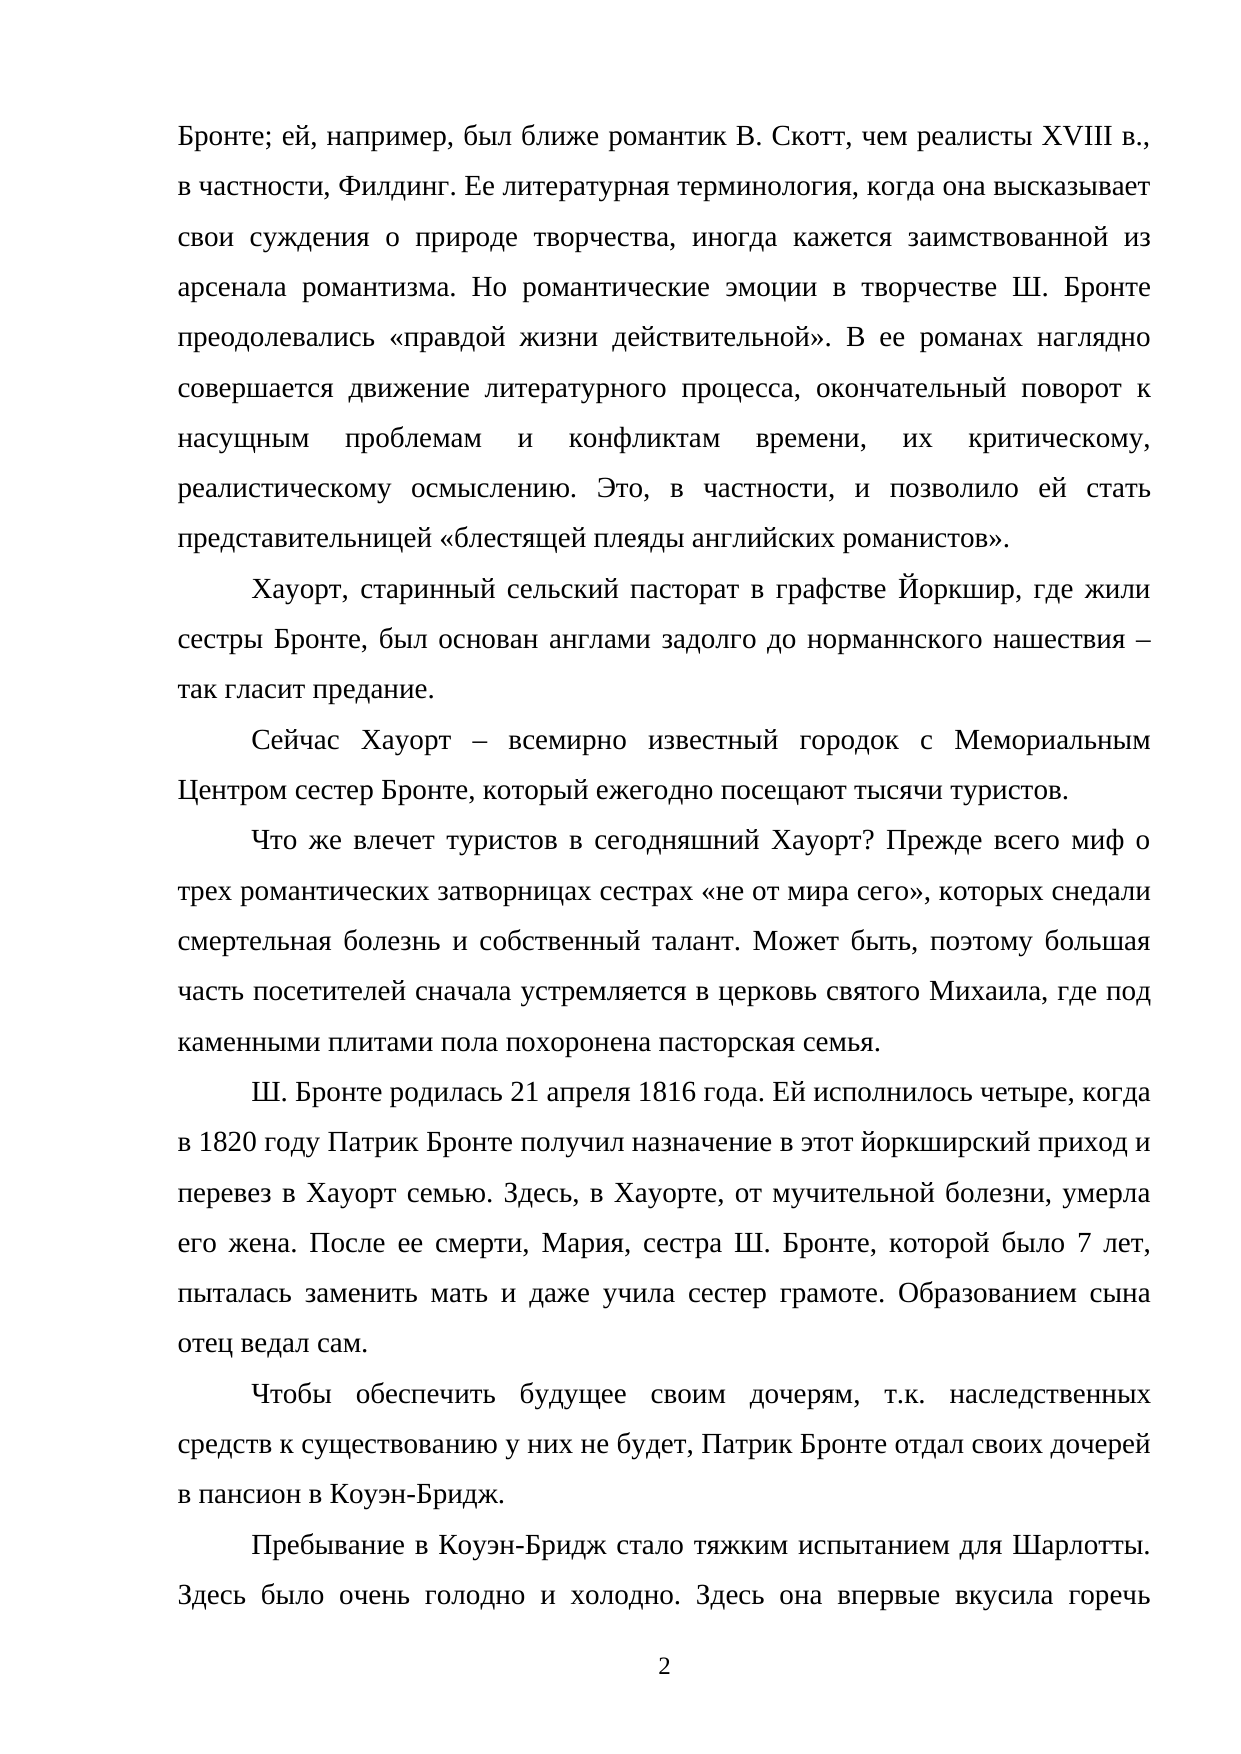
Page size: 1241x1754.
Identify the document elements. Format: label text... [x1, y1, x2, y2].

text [177, 118, 1152, 554]
text Чтобы обеспечить будущее своим дочерям, т.к. наследственных средств к существованию у них не будет, Патрик Бронте отдал своих дочерей в пансион в Коуэн-Бридж. [177, 1376, 1152, 1510]
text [177, 1527, 1152, 1611]
text Что же влечет туристов в сегодняшний Хауорт? Прежде всего миф о трех романтических затворницах сестрах «не от мира сего», которых снедали смертельная болезнь и собственный талант. Может быть, поэтому большая часть посетителей сначала устремляется в церковь святого Михаила, где под каменными плитами пола похоронена пасторская семья. [177, 822, 1152, 1057]
text Ш. Бронте родилась 21 апреля 1816 года. Ей исполнилось четыре, когда в 1820 году Патрик Бронте получил назначение в этот йоркширский приход и перевез в Хауорт семью. Здесь, в Хауорте, от мучительной болезни, умерла его жена. После ее смерти, Мария, сестра Ш. Бронте, которой было 7 лет, пыталась заменить мать и даже учила сестер грамоте. Образованием сына отец ведал сам. [177, 1074, 1152, 1359]
text Сейчас Хауорт – всемирно известный городок с Мемориальным Центром сестер Бронте, который ежегодно посещают тысячи туристов. [177, 722, 1152, 806]
text Хауорт, старинный сельский пасторат в графстве Йоркшир, где жили сестры Бронте, был основан англами задолго до норманнского нашествия – так гласит предание. [177, 571, 1152, 705]
